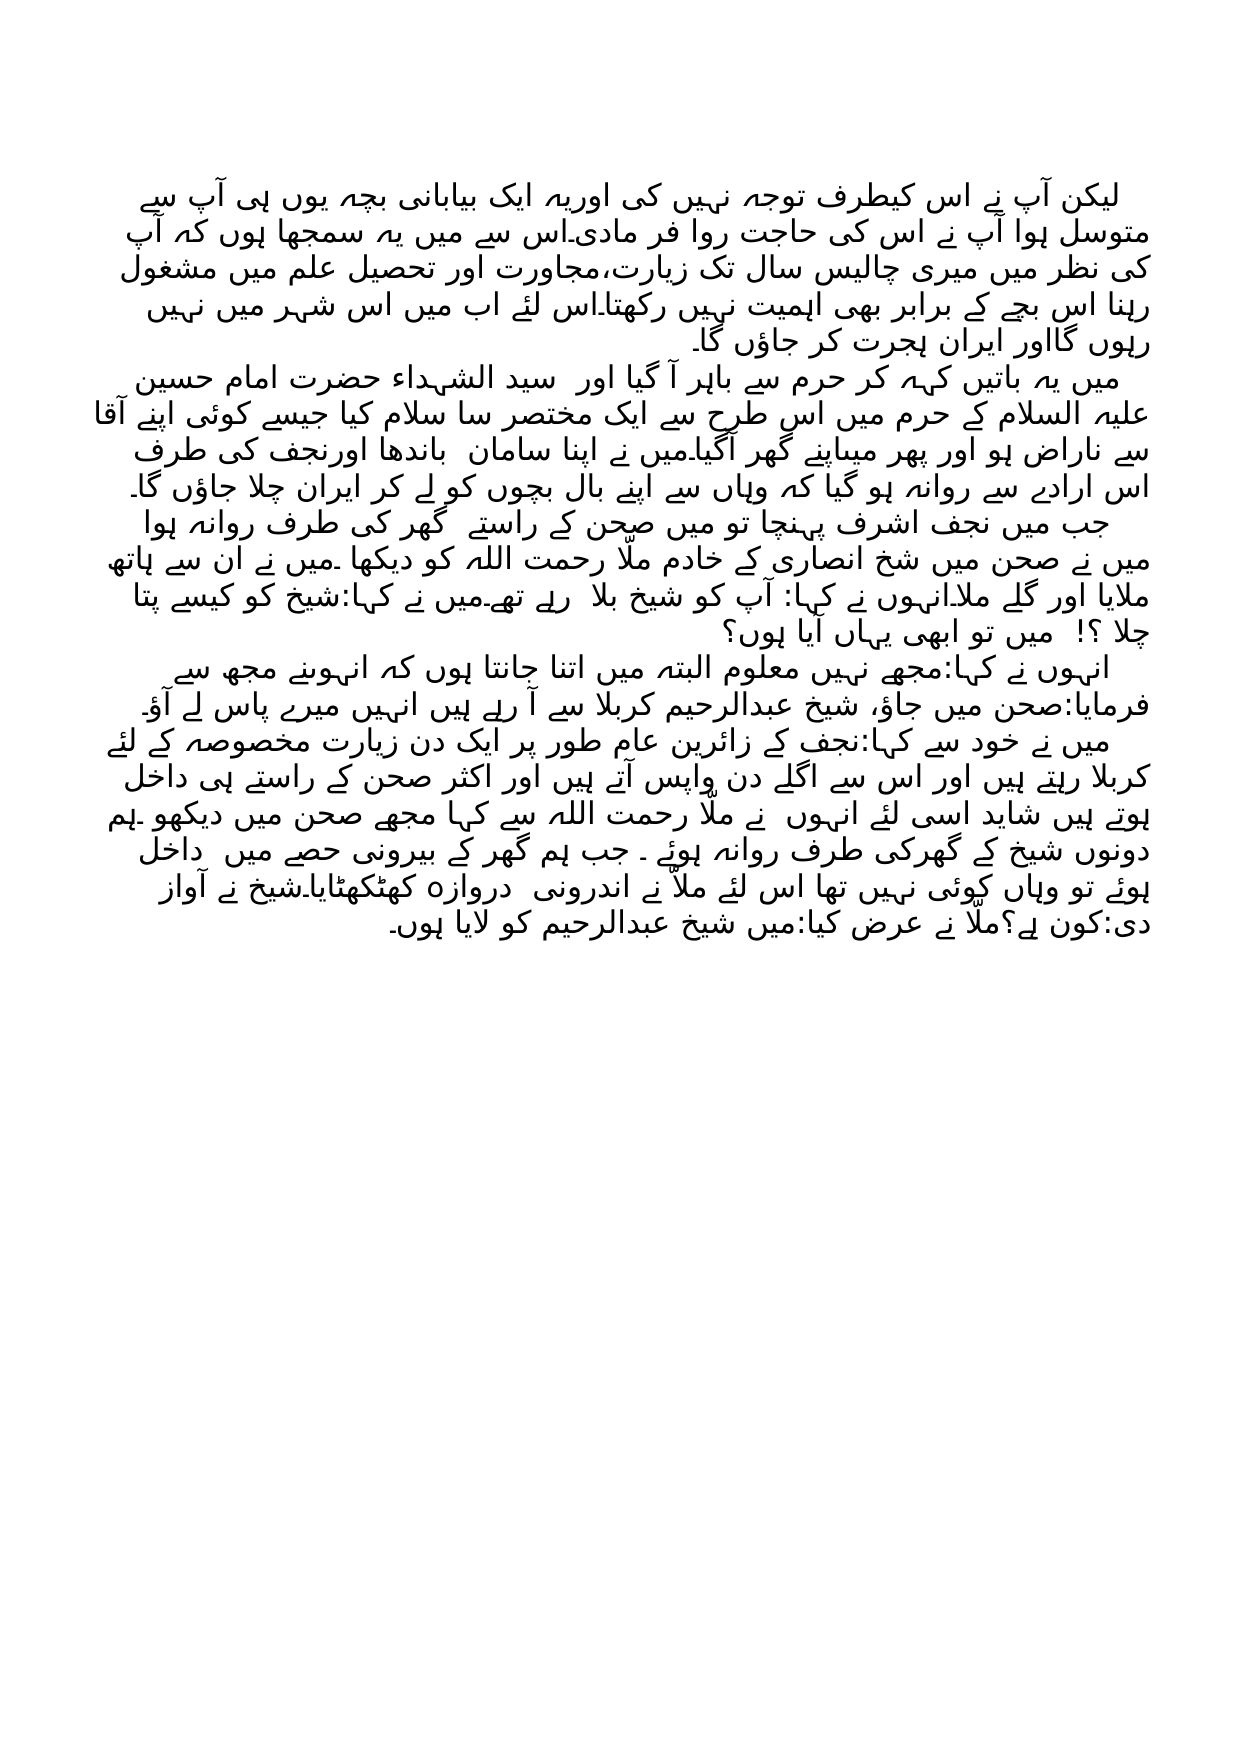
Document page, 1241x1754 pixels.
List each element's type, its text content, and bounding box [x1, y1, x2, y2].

text میں یہ باتیں کہہ کر حرم سے باہر آ گیا اور سید الشہداء حضرت امام حسین علیہ السلام کے حرم میں اس طرح سے ایک مختصر سا سلام کیا جیسے کوئی اپنے آقا سے ناراض ہو اور پھر میںاپنے گھر آگیا۔میں نے اپنا سامان باندھا اورنجف کی طرف اس ارادے سے روانہ ہو گیا کہ وہاں سے اپنے بال بچوں کو لے کر ایران چلا جاؤں گا۔ [89, 359, 1152, 504]
text میں نے خود سے کہا:نجف کے زائرین عام طور پر ایک دن زیارت مخصوصہ کے لئے کربلا رہتے ہیں اور اس سے اگلے دن واپس آتے ہیں اور اکثر صحن کے راستے ہی داخل ہوتے ہیں شاید اسی لئے انہوں نے ملّا رحمت اللہ سے کہا مجھے صحن میں دیکھو ۔ہم دونوں شیخ کے گھرکی طرف روانہ ہوئے ۔ جب ہم گھر کے بیرونی حصے میں داخل ہوئے تو وہاں کوئی نہیں تھا اس لئے ملاّ نے اندرونی دروازہ کھٹکھٹایا۔شیخ نے آواز دی:کون ہے؟ملّا نے عرض کیا:میں شیخ عبدالرحیم کو لایا ہوں۔ [89, 722, 1152, 941]
text انہوں نے کہا:مجھے نہیں معلوم البتہ میں اتنا جانتا ہوں کہ انہوںنے مجھ سے فرمایا:صحن میں جاؤ، شیخ عبدالرحیم کربلا سے آ رہے ہیں انہیں میرے پاس لے آؤ۔ [89, 650, 1152, 722]
text جب میں نجف اشرف پہنچا تو میں صحن کے راستے گھر کی طرف روانہ ہوا میں نے صحن میں شخ انصاری کے خادم ملّا رحمت اللہ کو دیکھا ۔میں نے ان سے ہاتھ ملایا اور گلے ملا۔انہوں نے کہا: آپ کو شیخ بلا رہے تھے۔میں نے کہا:شیخ کو کیسے پتا چلا ؟! میں تو ابھی یہاں آیا ہوں؟ [89, 504, 1152, 650]
text لیکن آپ نے اس کیطرف توجہ نہیں کی اوریہ ایک بیابانی بچہ یوں ہی آپ سے متوسل ہوا آپ نے اس کی حاجت روا فر مادی۔اس سے میں یہ سمجھا ہوں کہ آپ کی نظر میں میری چالیس سال تک زیارت،مجاورت اور تحصیل علم میں مشغول رہنا اس بچے کے برابر بھی اہمیت نہیں رکھتا۔اس لئے اب میں اس شہر میں نہیں رہوں گااور ایران ہجرت کر جاؤں گا۔ [89, 177, 1152, 359]
